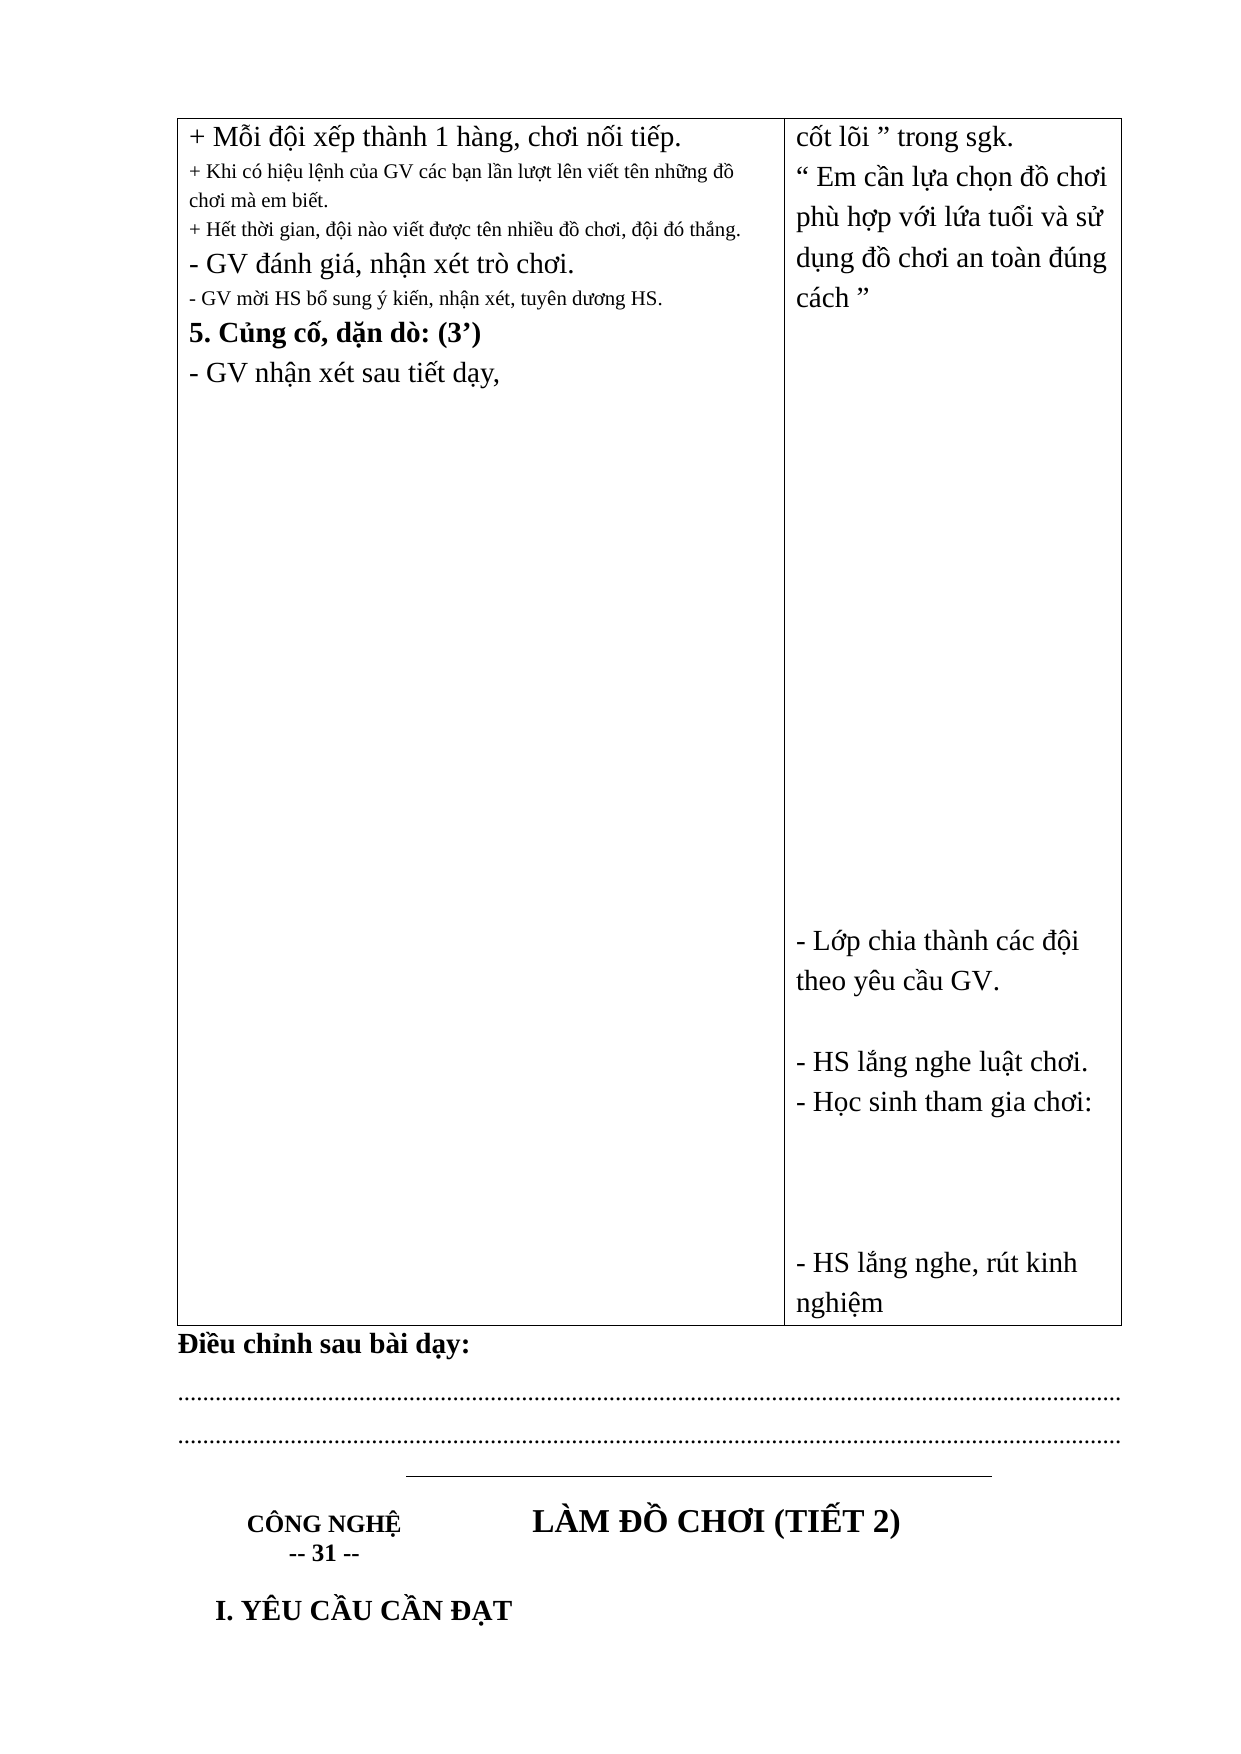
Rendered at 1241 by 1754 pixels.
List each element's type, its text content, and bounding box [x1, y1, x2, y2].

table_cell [178, 119, 784, 1325]
text LÀM ĐỒ CHƠI (TIẾT 2) [177, 1502, 1122, 1540]
text Điều chỉnh sau bài dạy: [177, 1326, 1122, 1360]
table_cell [785, 119, 1121, 1325]
text .............................................................................................................................................................................................................................................................................................................. [177, 1377, 1122, 1449]
text I. YÊU CẦU CẦN ĐẠT [177, 1593, 1122, 1627]
